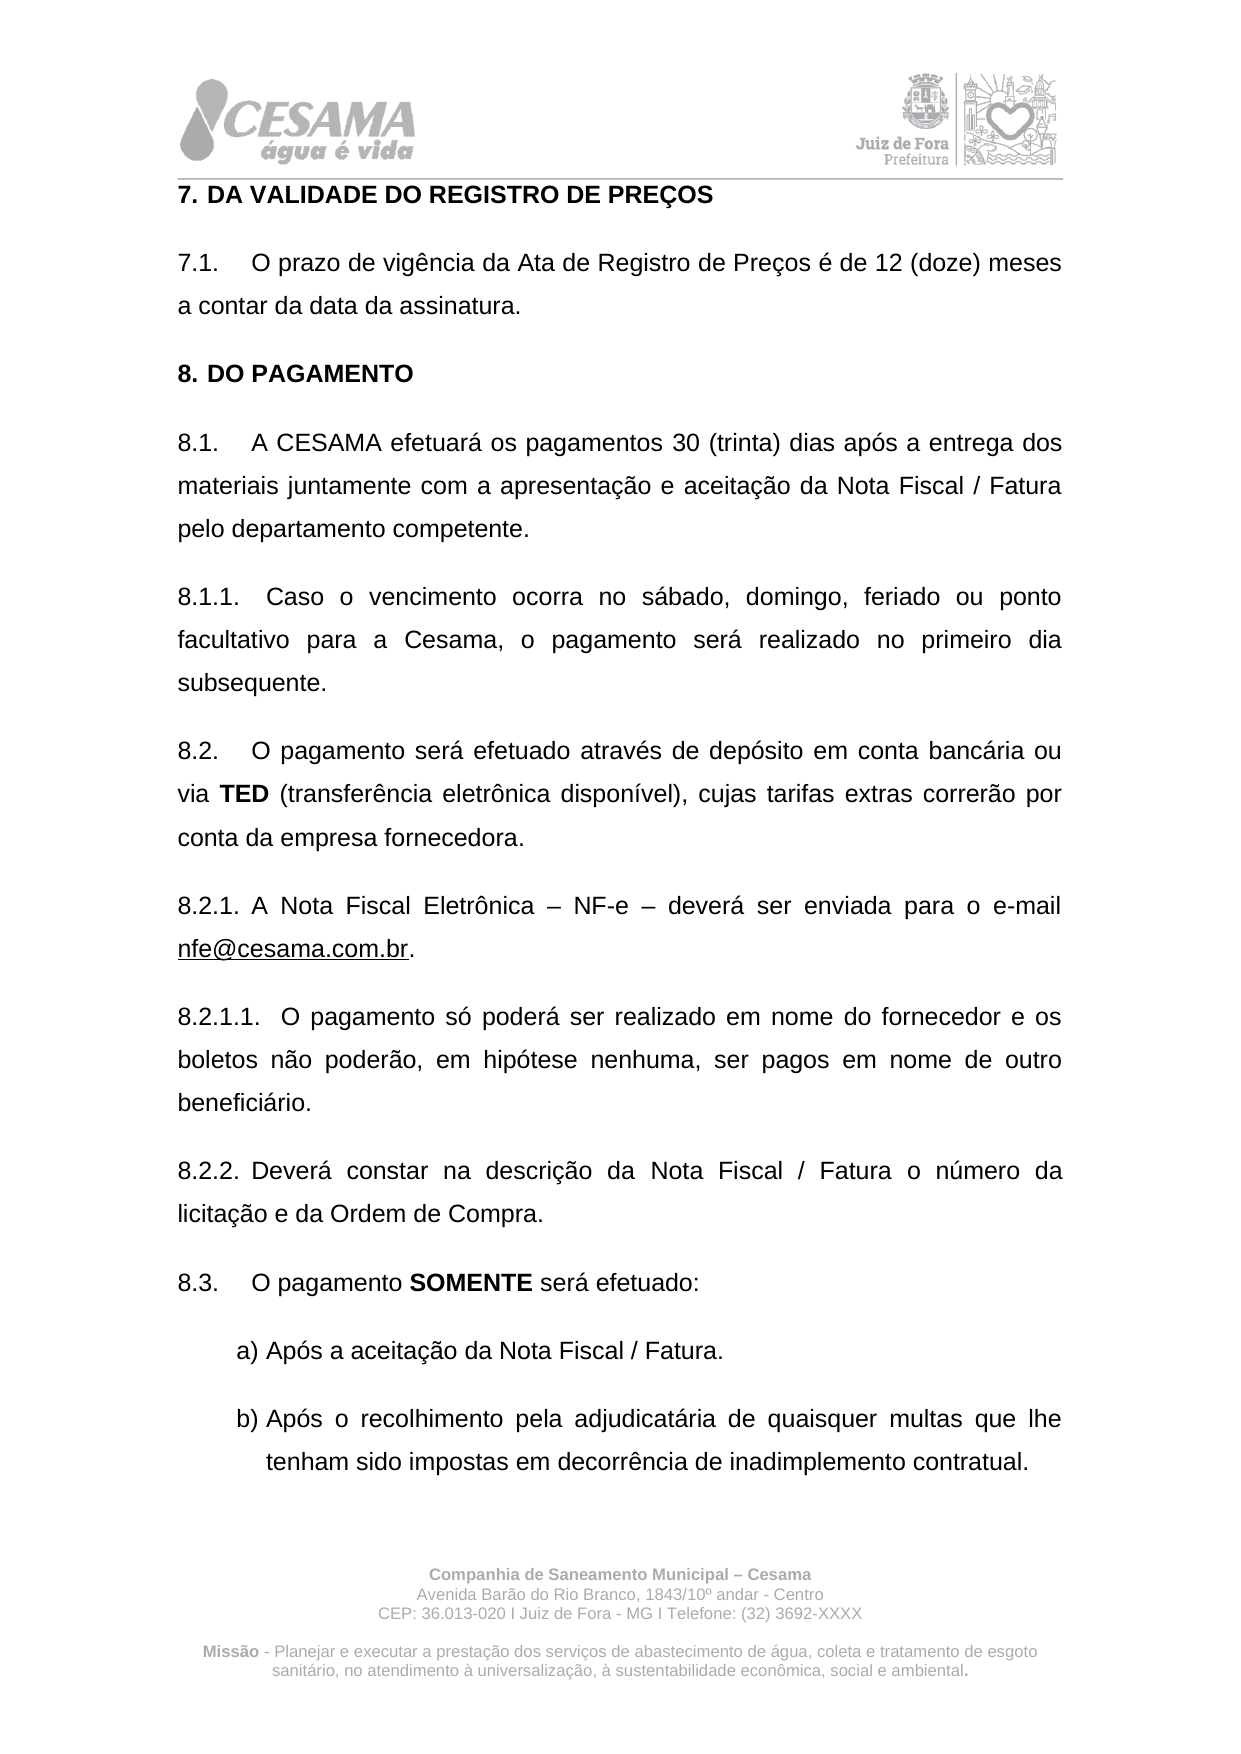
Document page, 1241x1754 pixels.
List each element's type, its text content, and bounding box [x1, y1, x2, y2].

list O pagamento SOMENTE será efetuado: [177, 1267, 1063, 1296]
list DO PAGAMENTO [177, 359, 1063, 388]
list Após a aceitação da Nota Fiscal / Fatura. [236, 1336, 1063, 1364]
list O pagamento só poderá ser realizado em nome do fornecedor e os boletos não poderão, em hipótese nenhuma, ser pagos em nome de outro beneficiário. [177, 1002, 1063, 1117]
list A Nota Fiscal Eletrônica – NF-e – deverá ser enviada para o e-mail nfe@cesama.com.br. [177, 891, 1063, 962]
list Deverá constar na descrição da Nota Fiscal / Fatura o número da licitação e da Ordem de Compra. [177, 1156, 1063, 1228]
picture [177, 73, 1064, 180]
list DA VALIDADE DO REGISTRO DE PREÇOS [177, 180, 1063, 209]
list O pagamento será efetuado através de depósito em conta bancária ou via TED (transferência eletrônica disponível), cujas tarifas extras correrão por conta da empresa fornecedora. [177, 736, 1063, 851]
list A CESAMA efetuará os pagamentos 30 (trinta) dias após a entrega dos materiais juntamente com a apresentação e aceitação da Nota Fiscal / Fatura pelo departamento competente. [177, 427, 1063, 542]
list Caso o vencimento ocorra no sábado, domingo, feriado ou ponto facultativo para a Cesama, o pagamento será realizado no primeiro dia subsequente. [177, 582, 1063, 697]
list O prazo de vigência da Ata de Registro de Preços é de 12 (doze) meses a contar da data da assinatura. [177, 248, 1063, 320]
list Após o recolhimento pela adjudicatária de quaisquer multas que lhe tenham sido impostas em decorrência de inadimplemento contratual. [236, 1404, 1063, 1476]
